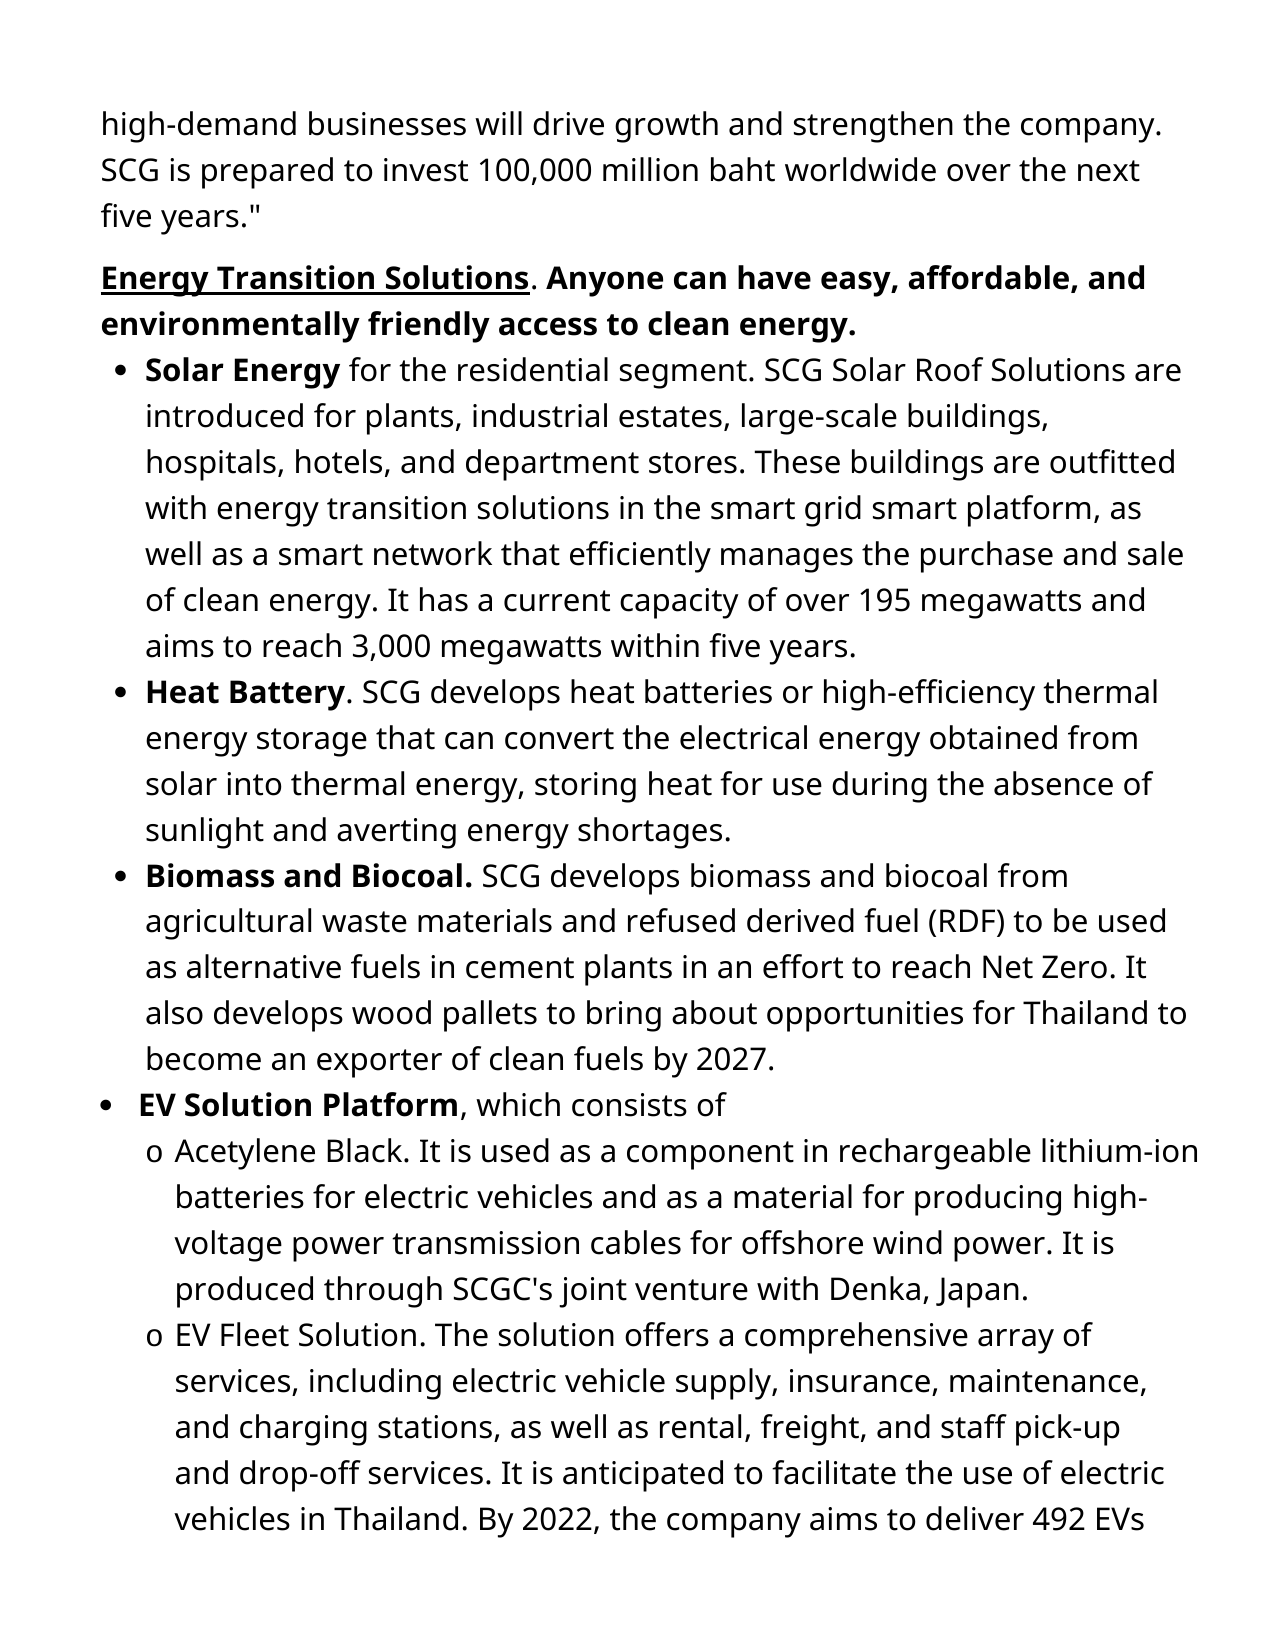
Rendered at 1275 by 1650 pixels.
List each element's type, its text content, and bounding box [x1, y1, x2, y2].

list Solar Energy for the residential segment. SCG Solar Roof Solutions are introduced for plants, industrial estates, large-scale buildings, hospitals, hotels, and department stores. These buildings are outfitted with energy transition solutions in the smart grid smart platform, as well as a smart network that efficiently manages the purchase and sale of clean energy. It has a current capacity of over 195 megawatts and aims to reach 3,000 megawatts within five years. [115, 348, 1199, 666]
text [100, 102, 1199, 236]
list Heat Battery. SCG develops heat batteries or high-efficiency thermal energy storage that can convert the electrical energy obtained from solar into thermal energy, storing heat for use during the absence of sunlight and averting energy shortages. [115, 670, 1199, 850]
list EV Solution Platform, which consists of [100, 1083, 1174, 1126]
list Biomass and Biocoal. SCG develops biomass and biocoal from agricultural waste materials and refused derived fuel (RDF) to be used as alternative fuels in cement plants in an effort to reach Net Zero. It also develops wood pallets to bring about opportunities for Thailand to become an exporter of clean fuels by 2027. [115, 853, 1199, 1080]
list Acetylene Black. It is used as a component in rechargeable lithium-ion batteries for electric vehicles and as a material for producing high-voltage power transmission cables for offshore wind power. It is produced through SCGC's joint venture with Denka, Japan. [145, 1129, 1228, 1310]
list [145, 1313, 1174, 1540]
text Energy Transition Solutions. Anyone can have easy, affordable, and environmentally friendly access to clean energy. [100, 256, 1199, 345]
